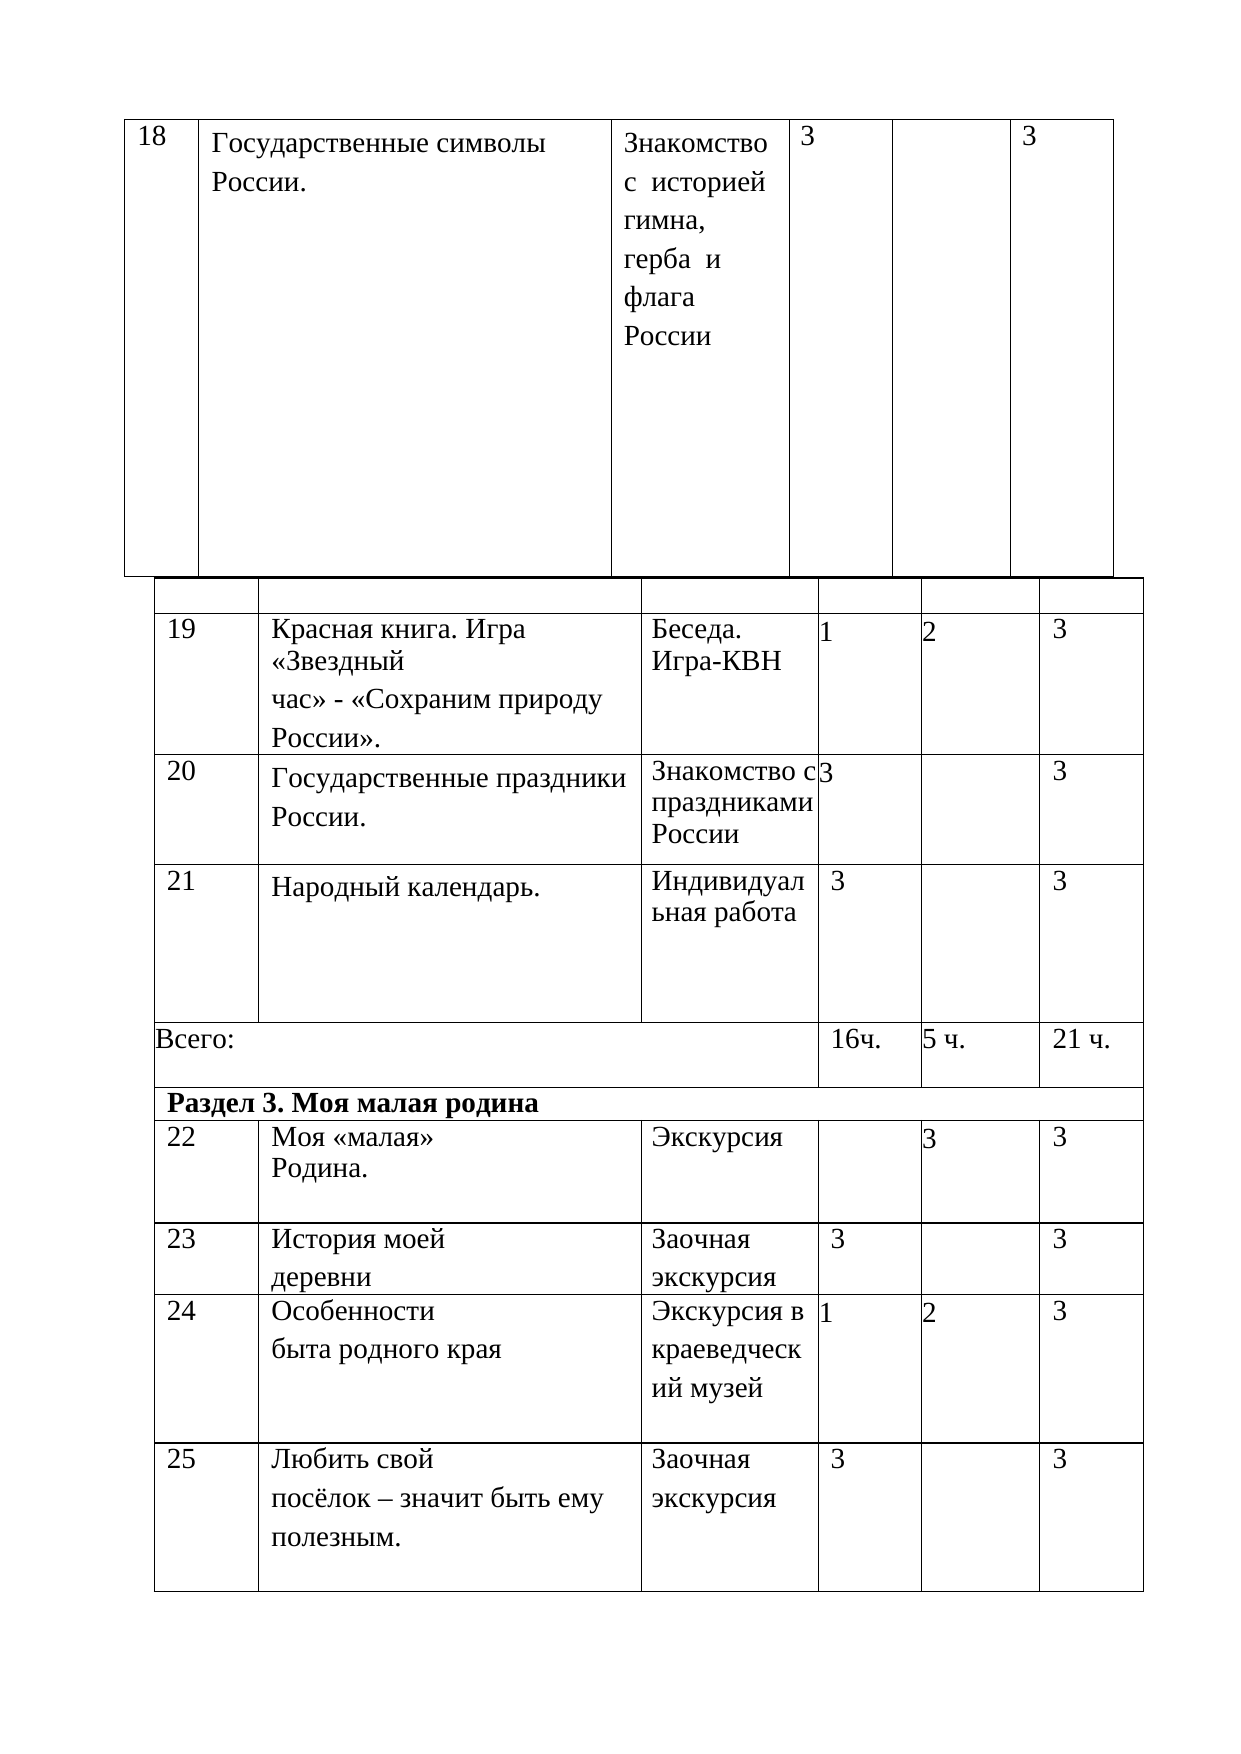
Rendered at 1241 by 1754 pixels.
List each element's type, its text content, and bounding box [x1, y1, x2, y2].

table_cell Моя «малая» Родина. [259, 1121, 641, 1222]
table_cell 3 [819, 1224, 921, 1293]
table_cell 5 ч. [922, 1023, 1039, 1087]
table_cell История моей деревни [259, 1224, 641, 1293]
table_cell 21 [155, 865, 258, 1022]
table_cell Особенности быта родного края [259, 1295, 641, 1442]
table_header [642, 579, 818, 612]
table_cell 2 [922, 614, 1039, 754]
table_cell Экскурсия в краеведческий музей [642, 1295, 818, 1442]
table_cell Знакомство с историей гимна, герба и флага России [612, 120, 789, 576]
table_cell 1 [819, 1295, 921, 1442]
table_cell 3 [1040, 755, 1143, 864]
table_header [1040, 579, 1143, 612]
table_cell [922, 1444, 1039, 1591]
table_cell 3 [922, 1121, 1039, 1222]
table_cell 22 [155, 1121, 258, 1222]
table_cell 3 [819, 1444, 921, 1591]
table_cell 3 [819, 865, 921, 1022]
table_cell 3 [1011, 120, 1113, 576]
table_cell 21 ч. [1040, 1023, 1143, 1087]
table_cell 3 [1040, 1224, 1143, 1293]
table_cell 3 [1040, 865, 1143, 1022]
table_cell Заочная экскурсия [642, 1224, 818, 1293]
table_cell 25 [155, 1444, 258, 1591]
table_cell Знакомство с праздниками России [642, 755, 818, 864]
table_header [922, 579, 1039, 612]
table_header [259, 579, 641, 612]
table_cell [922, 755, 1039, 864]
table_cell 18 [125, 120, 198, 576]
table_cell Любить свой посёлок – значит быть ему полезным. [259, 1444, 641, 1591]
table_cell [922, 865, 1039, 1022]
table_cell 3 [819, 755, 921, 864]
table_cell 3 [1040, 1295, 1143, 1442]
table_cell Государственные символы России. [199, 120, 611, 576]
table_cell Заочная экскурсия [642, 1444, 818, 1591]
table_cell 2 [922, 1295, 1039, 1442]
table_cell Всего: [155, 1023, 818, 1087]
table_cell 3 [1040, 1444, 1143, 1591]
table_cell Народный календарь. [259, 865, 641, 1022]
table_cell 20 [155, 755, 258, 864]
table_cell 3 [1040, 614, 1143, 754]
table_cell [819, 1121, 921, 1222]
table_cell 19 [155, 614, 258, 754]
table_cell [922, 1224, 1039, 1293]
table_cell [893, 120, 1010, 576]
table_header [155, 579, 258, 612]
table_cell 3 [790, 120, 892, 576]
table_cell Красная книга. Игра «Звездный час» - «Сохраним природу России». [259, 614, 641, 754]
table_cell Беседа. Игра-КВН [642, 614, 818, 754]
table_cell Индивидуальная работа [642, 865, 818, 1022]
table_cell 24 [155, 1295, 258, 1442]
table_cell 1 [819, 614, 921, 754]
table_cell Государственные праздники России. [259, 755, 641, 864]
table_header [819, 579, 921, 612]
table_cell Раздел 3. Моя малая родина [155, 1088, 1143, 1120]
table_cell 3 [1040, 1121, 1143, 1222]
table_cell Экскурсия [642, 1121, 818, 1222]
table_cell 23 [155, 1224, 258, 1293]
table_cell 16ч. [819, 1023, 921, 1087]
